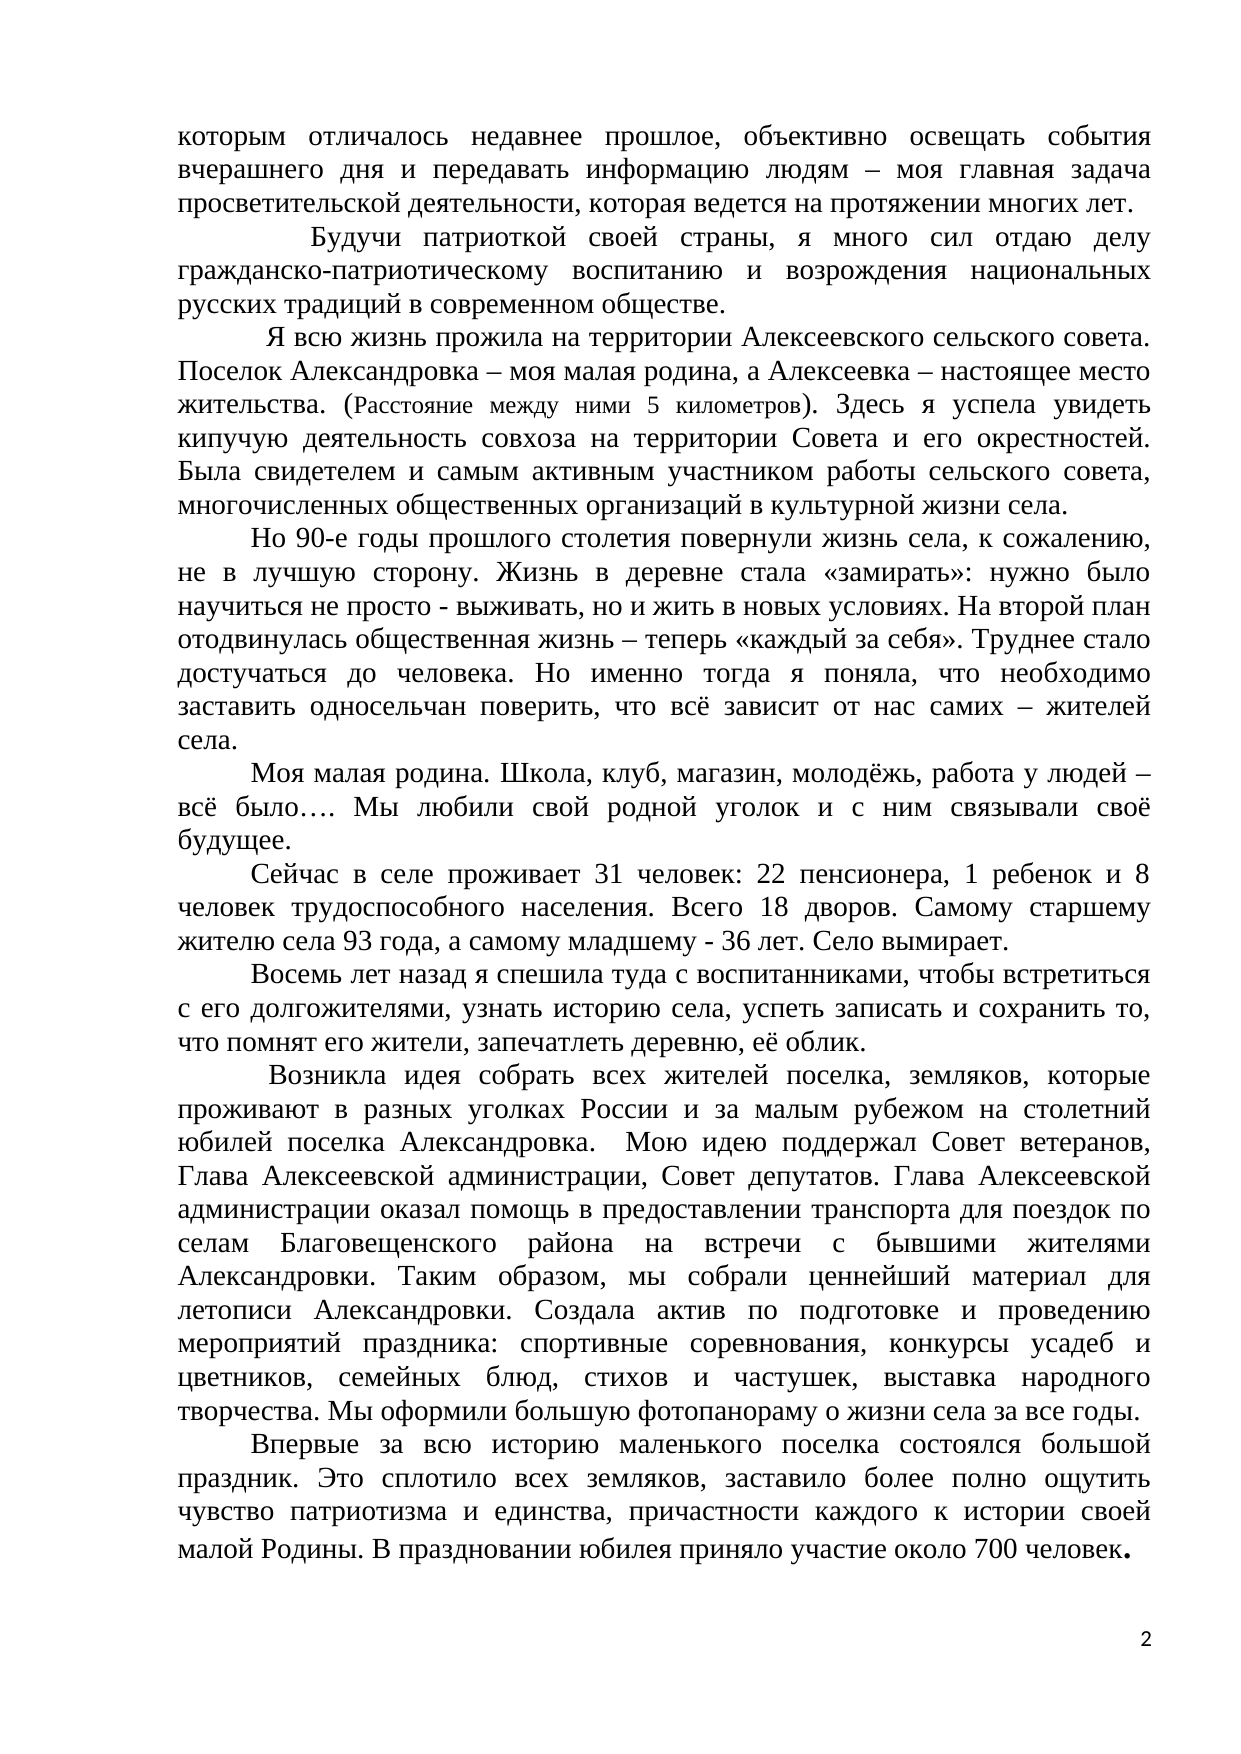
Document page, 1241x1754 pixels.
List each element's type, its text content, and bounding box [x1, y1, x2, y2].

text Моя малая родина. Школа, клуб, магазин, молодёжь, работа у людей – всё было…. Мы любили свой родной уголок и с ним связывали своё будущее. [177, 755, 1152, 856]
text Сейчас в селе проживает 31 человек: 22 пенсионера, 1 ребенок и 8 человек трудоспособного населения. Всего 18 дворов. Самому старшему жителю села 93 года, а самому младшему - 36 лет. Село вымирает. [177, 856, 1152, 957]
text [177, 118, 1152, 219]
text Я всю жизнь прожила на территории Алексеевского сельского совета. Поселок Александровка – моя малая родина, а Алексеевка – настоящее место жительства. (Расстояние между ними 5 километров). Здесь я успела увидеть кипучую деятельность совхоза на территории Совета и его окрестностей. Была свидетелем и самым активным участником работы сельского совета, многочисленных общественных организаций в культурной жизни села. [177, 319, 1152, 521]
text Но 90-е годы прошлого столетия повернули жизнь села, к сожалению, не в лучшую сторону. Жизнь в деревне стала «замирать»: нужно было научиться не просто - выживать, но и жить в новых условиях. На второй план отодвинулась общественная жизнь – теперь «каждый за себя». Труднее стало достучаться до человека. Но именно тогда я поняла, что необходимо заставить односельчан поверить, что всё зависит от нас самих – жителей села. [177, 521, 1152, 755]
text Возникла идея собрать всех жителей поселка, земляков, которые проживают в разных уголках России и за малым рубежом на столетний юбилей поселка Александровка. Мою идею поддержал Совет ветеранов, Глава Алексеевской администрации, Совет депутатов. Глава Алексеевской администрации оказал помощь в предоставлении транспорта для поездок по селам Благовещенского района на встречи с бывшими жителями Александровки. Таким образом, мы собрали ценнейший материал для летописи Александровки. Создала актив по подготовке и проведению мероприятий праздника: спортивные соревнования, конкурсы усадеб и цветников, семейных блюд, стихов и частушек, выставка народного творчества. Мы оформили большую фотопанораму о жизни села за все годы. [177, 1057, 1152, 1426]
text Впервые за всю историю маленького поселка состоялся большой праздник. Это сплотило всех земляков, заставило более полно ощутить чувство патриотизма и единства, причастности каждого к истории своей малой Родины. В праздновании юбилея приняло участие около 700 человек. [177, 1426, 1152, 1565]
text Будучи патриоткой своей страны, я много сил отдаю делу гражданско-патриотическому воспитанию и возрождения национальных русских традиций в современном обществе. [177, 219, 1152, 319]
text Восемь лет назад я спешила туда с воспитанниками, чтобы встретиться с его долгожителями, узнать историю села, успеть записать и сохранить то, что помнят его жители, запечатлеть деревню, её облик. [177, 957, 1152, 1057]
